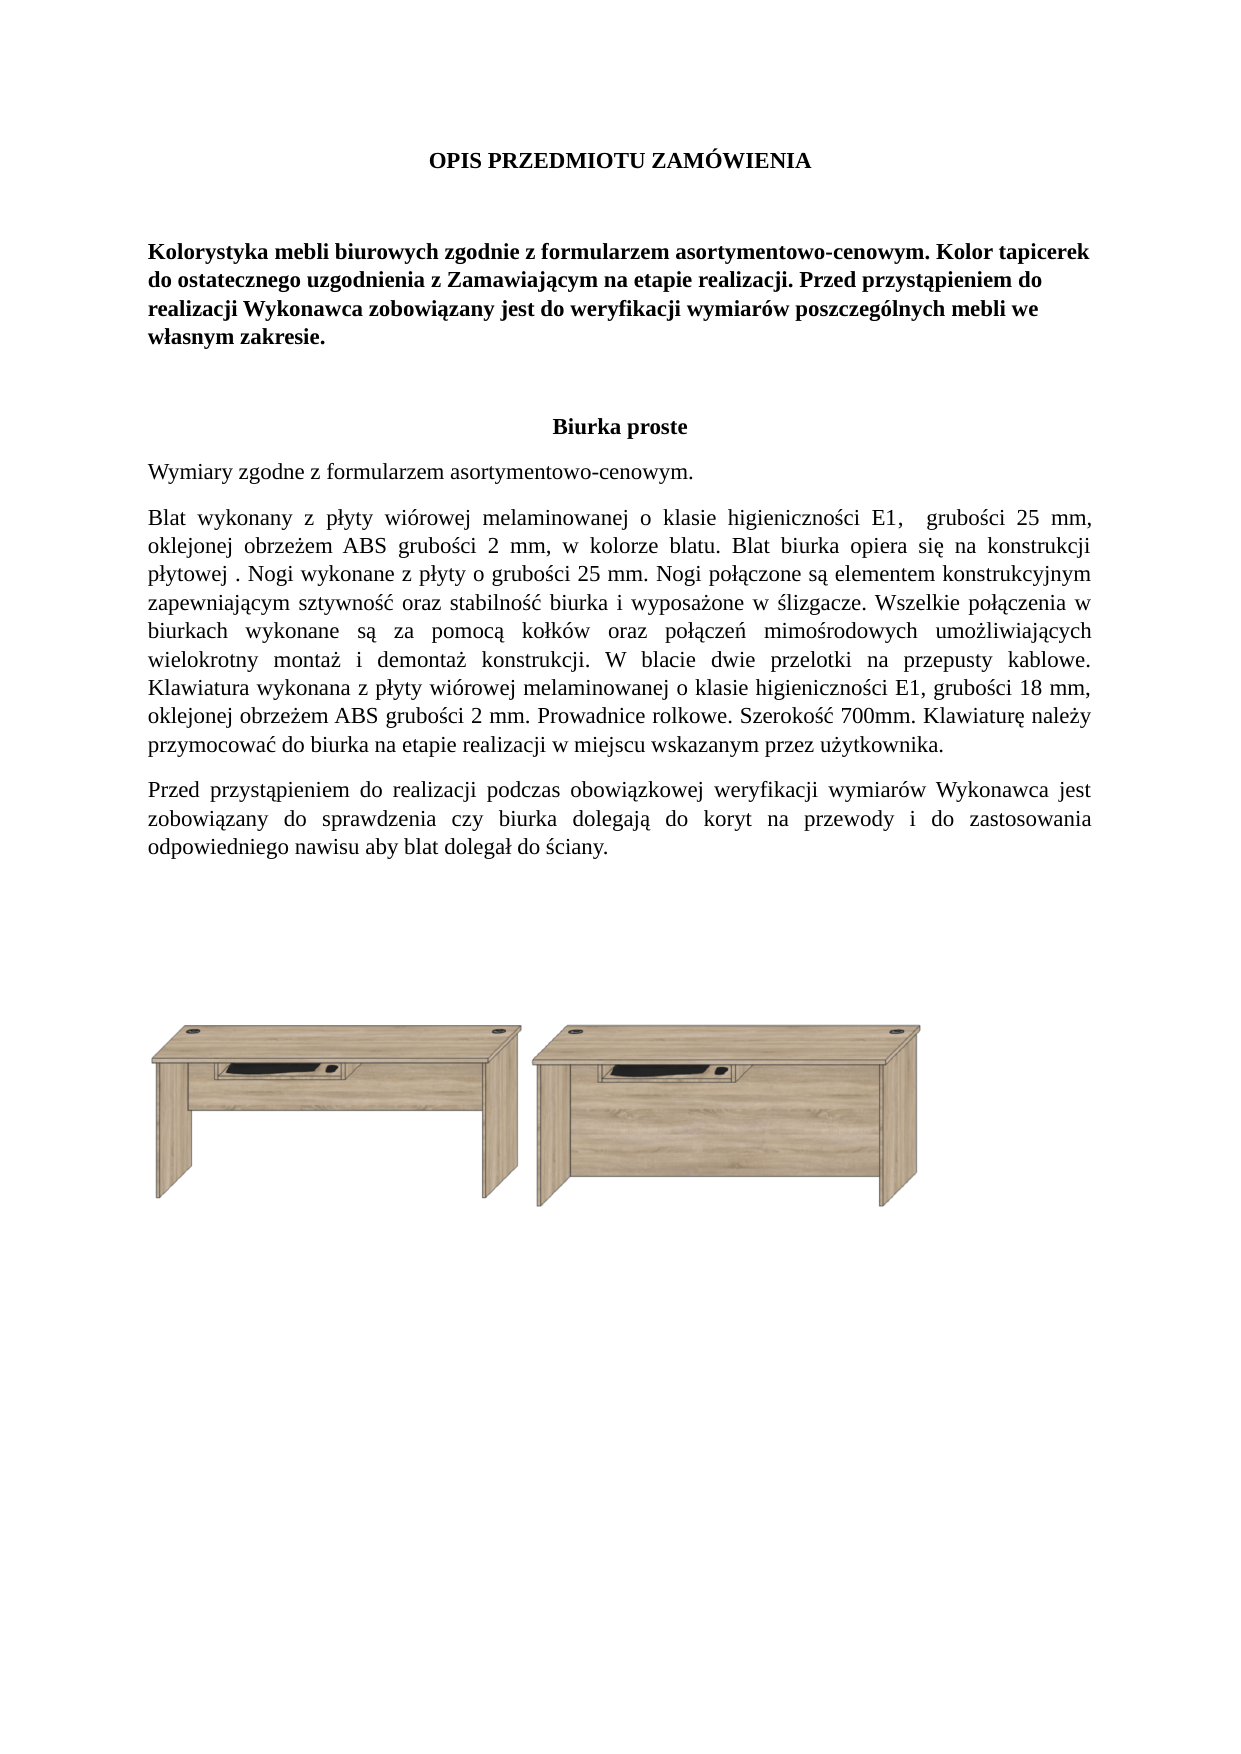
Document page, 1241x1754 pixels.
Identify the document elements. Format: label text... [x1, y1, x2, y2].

text Biurka proste [148, 413, 1093, 440]
picture [147, 1013, 929, 1212]
text OPIS PRZEDMIOTU ZAMÓWIENIA [148, 148, 1093, 174]
text Kolorystyka mebli biurowych zgodnie z formularzem asortymentowo-cenowym. Kolor tapicerek do ostatecznego uzgodnienia z Zamawiającym na etapie realizacji. Przed przystąpieniem do realizacji Wykonawca zobowiązany jest do weryfikacji wymiarów poszczególnych mebli we własnym zakresie. [148, 238, 1093, 349]
text Blat wykonany z płyty wiórowej melaminowanej o klasie higieniczności E1, grubości 25 mm, oklejonej obrzeżem ABS grubości 2 mm, w kolorze blatu. Blat biurka opiera się na konstrukcji płytowej . Nogi wykonane z płyty o grubości 25 mm. Nogi połączone są elementem konstrukcyjnym zapewniającym sztywność oraz stabilność biurka i wyposażone w ślizgacze. Wszelkie połączenia w biurkach wykonane są za pomocą kołków oraz połączeń mimośrodowych umożliwiających wielokrotny montaż i demontaż konstrukcji. W blacie dwie przelotki na przepusty kablowe. Klawiatura wykonana z płyty wiórowej melaminowanej o klasie higieniczności E1, grubości 18 mm, oklejonej obrzeżem ABS grubości 2 mm. Prowadnice rolkowe. Szerokość 700mm. Klawiaturę należy przymocować do biurka na etapie realizacji w miejscu wskazanym przez użytkownika. [148, 503, 1093, 757]
text Wymiary zgodne z formularzem asortymentowo-cenowym. [148, 458, 1093, 485]
text Przed przystąpieniem do realizacji podczas obowiązkowej weryfikacji wymiarów Wykonawca jest zobowiązany do sprawdzenia czy biurka dolegają do koryt na przewody i do zastosowania odpowiedniego nawisu aby blat dolegał do ściany. [148, 776, 1093, 859]
